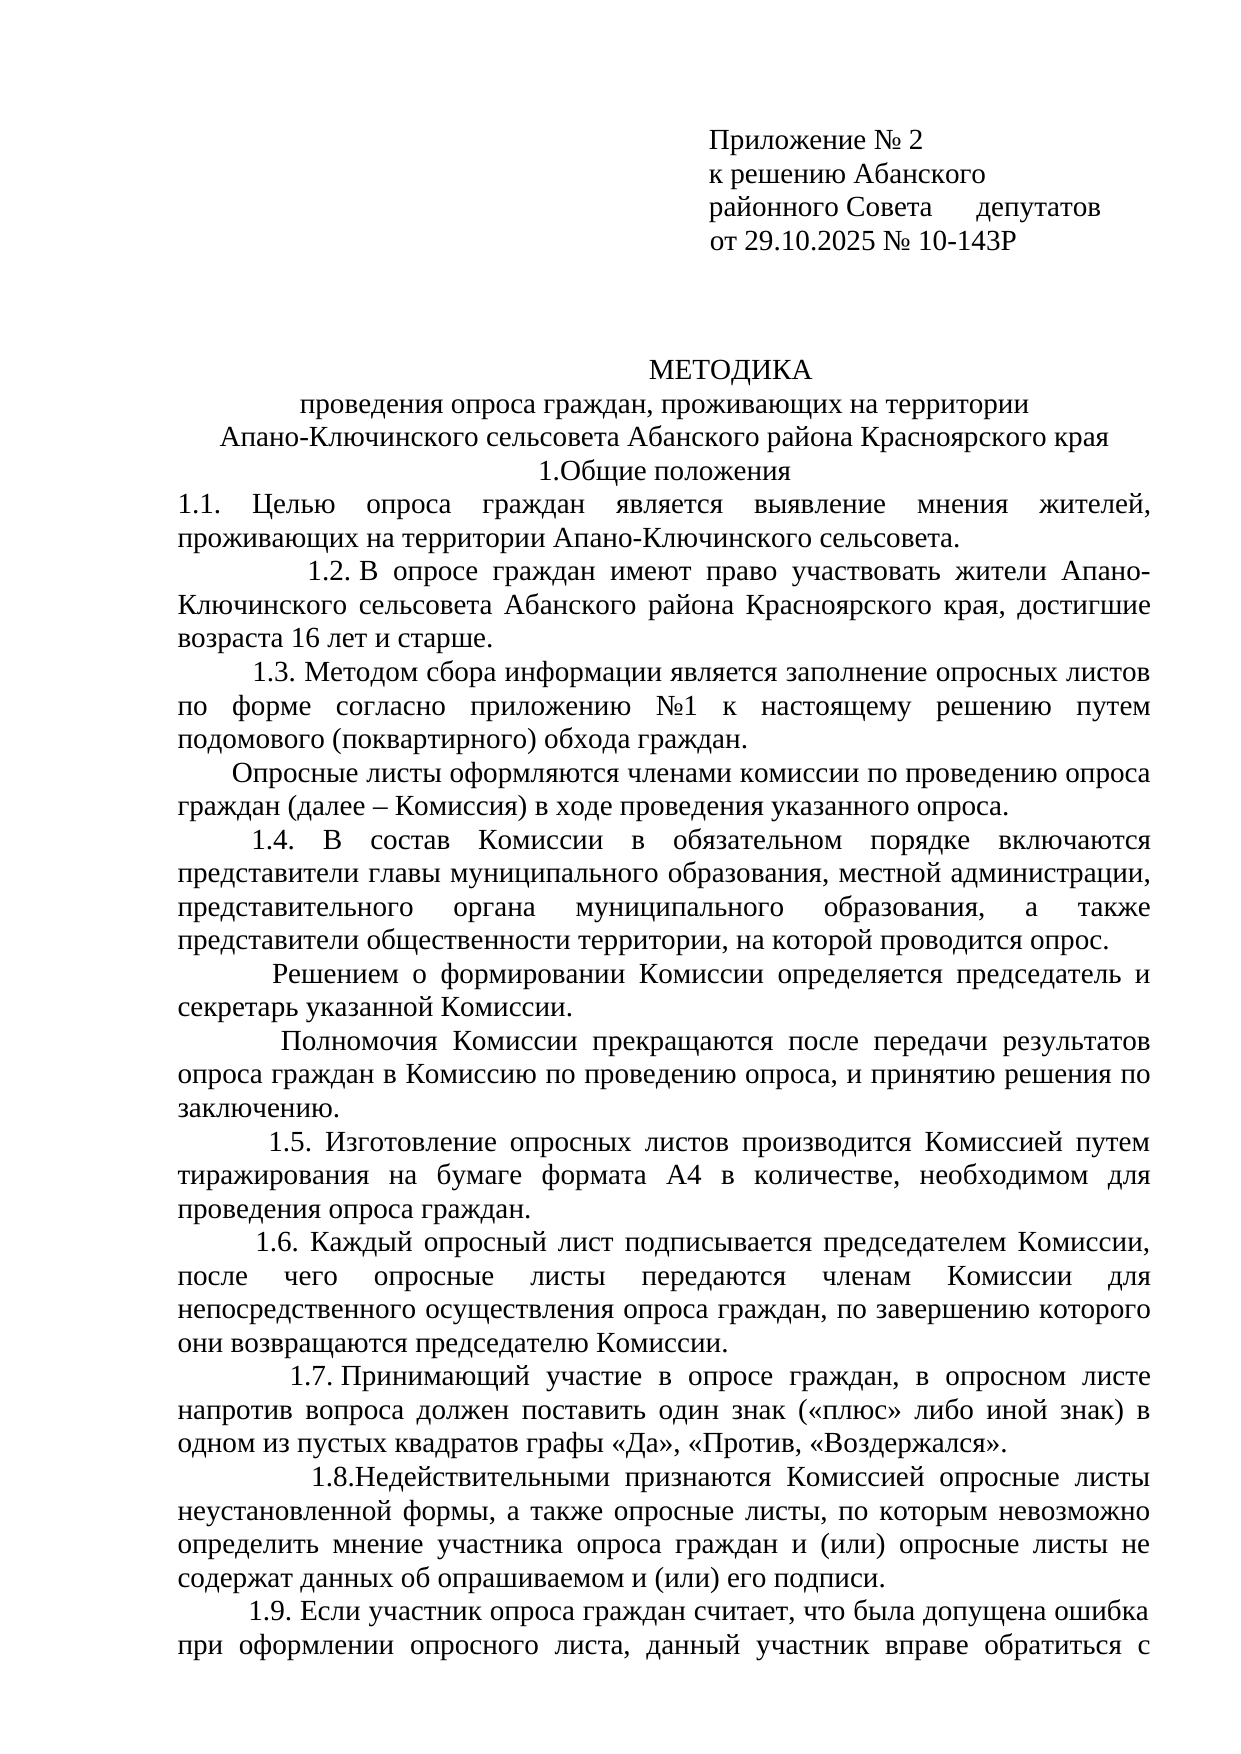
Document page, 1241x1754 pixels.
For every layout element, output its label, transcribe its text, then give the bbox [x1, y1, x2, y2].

text 1.5. Изготовление опросных листов производится Комиссией путем тиражирования на бумаге формата А4 в количестве, необходимом для проведения опроса граждан. [177, 1124, 1152, 1224]
text 1.3. Методом сбора информации является заполнение опросных листов по форме согласно приложению №1 к настоящему решению путем подомового (поквартирного) обхода граждан. [177, 654, 1152, 755]
text 1.8.Недействительными признаются Комиссией опросные листы неустановленной формы, а также опросные листы, по которым невозможно определить мнение участника опроса граждан и (или) опросные листы не содержат данных об опрашиваемом и (или) его подписи. [177, 1459, 1152, 1593]
text 1.7. Принимающий участие в опросе граждан, в опросном листе напротив вопроса должен поставить один знак («плюс» либо иной знак) в одном из пустых квадратов графы «Да», «Против, «Воздержался». [177, 1358, 1152, 1459]
text Апано-Ключинского сельсовета Абанского района Красноярского края [177, 419, 1152, 453]
text Полномочия Комиссии прекращаются после передачи результатов опроса граждан в Комиссию по проведению опроса, и принятию решения по заключению. [177, 1023, 1152, 1124]
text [177, 1593, 1152, 1660]
text Опросные листы оформляются членами комиссии по проведению опроса граждан (далее – Комиссия) в ходе проведения указанного опроса. [177, 755, 1152, 822]
text МЕТОДИКА [648, 352, 1152, 386]
text 1.4. В состав Комиссии в обязательном порядке включаются представители главы муниципального образования, местной администрации, представительного органа муниципального образования, а также представители общественности территории, на которой проводится опрос. [177, 822, 1152, 956]
text проведения опроса граждан, проживающих на территории [177, 386, 1152, 419]
text 1.Общие положения [177, 453, 1152, 486]
text Решением о формировании Комиссии определяется председатель и секретарь указанной Комиссии. [177, 956, 1152, 1023]
text от 29.10.2025 № 10-143Р [177, 223, 1152, 290]
text 1.2. В опросе граждан имеют право участвовать жители Апано-Ключинского сельсовета Абанского района Красноярского края, достигшие возраста 16 лет и старше. [177, 553, 1152, 654]
text к решению Абанского [177, 156, 1152, 189]
text 1.1. Целью опроса граждан является выявление мнения жителей, проживающих на территории Апано-Ключинского сельсовета. [177, 486, 1152, 553]
text 1.6. Каждый опросный лист подписывается председателем Комиссии, после чего опросные листы передаются членам Комиссии для непосредственного осуществления опроса граждан, по завершению которого они возвращаются председателю Комиссии. [177, 1224, 1152, 1358]
text Приложение № 2 [177, 122, 1152, 156]
text районного Совета депутатов [177, 189, 1152, 223]
